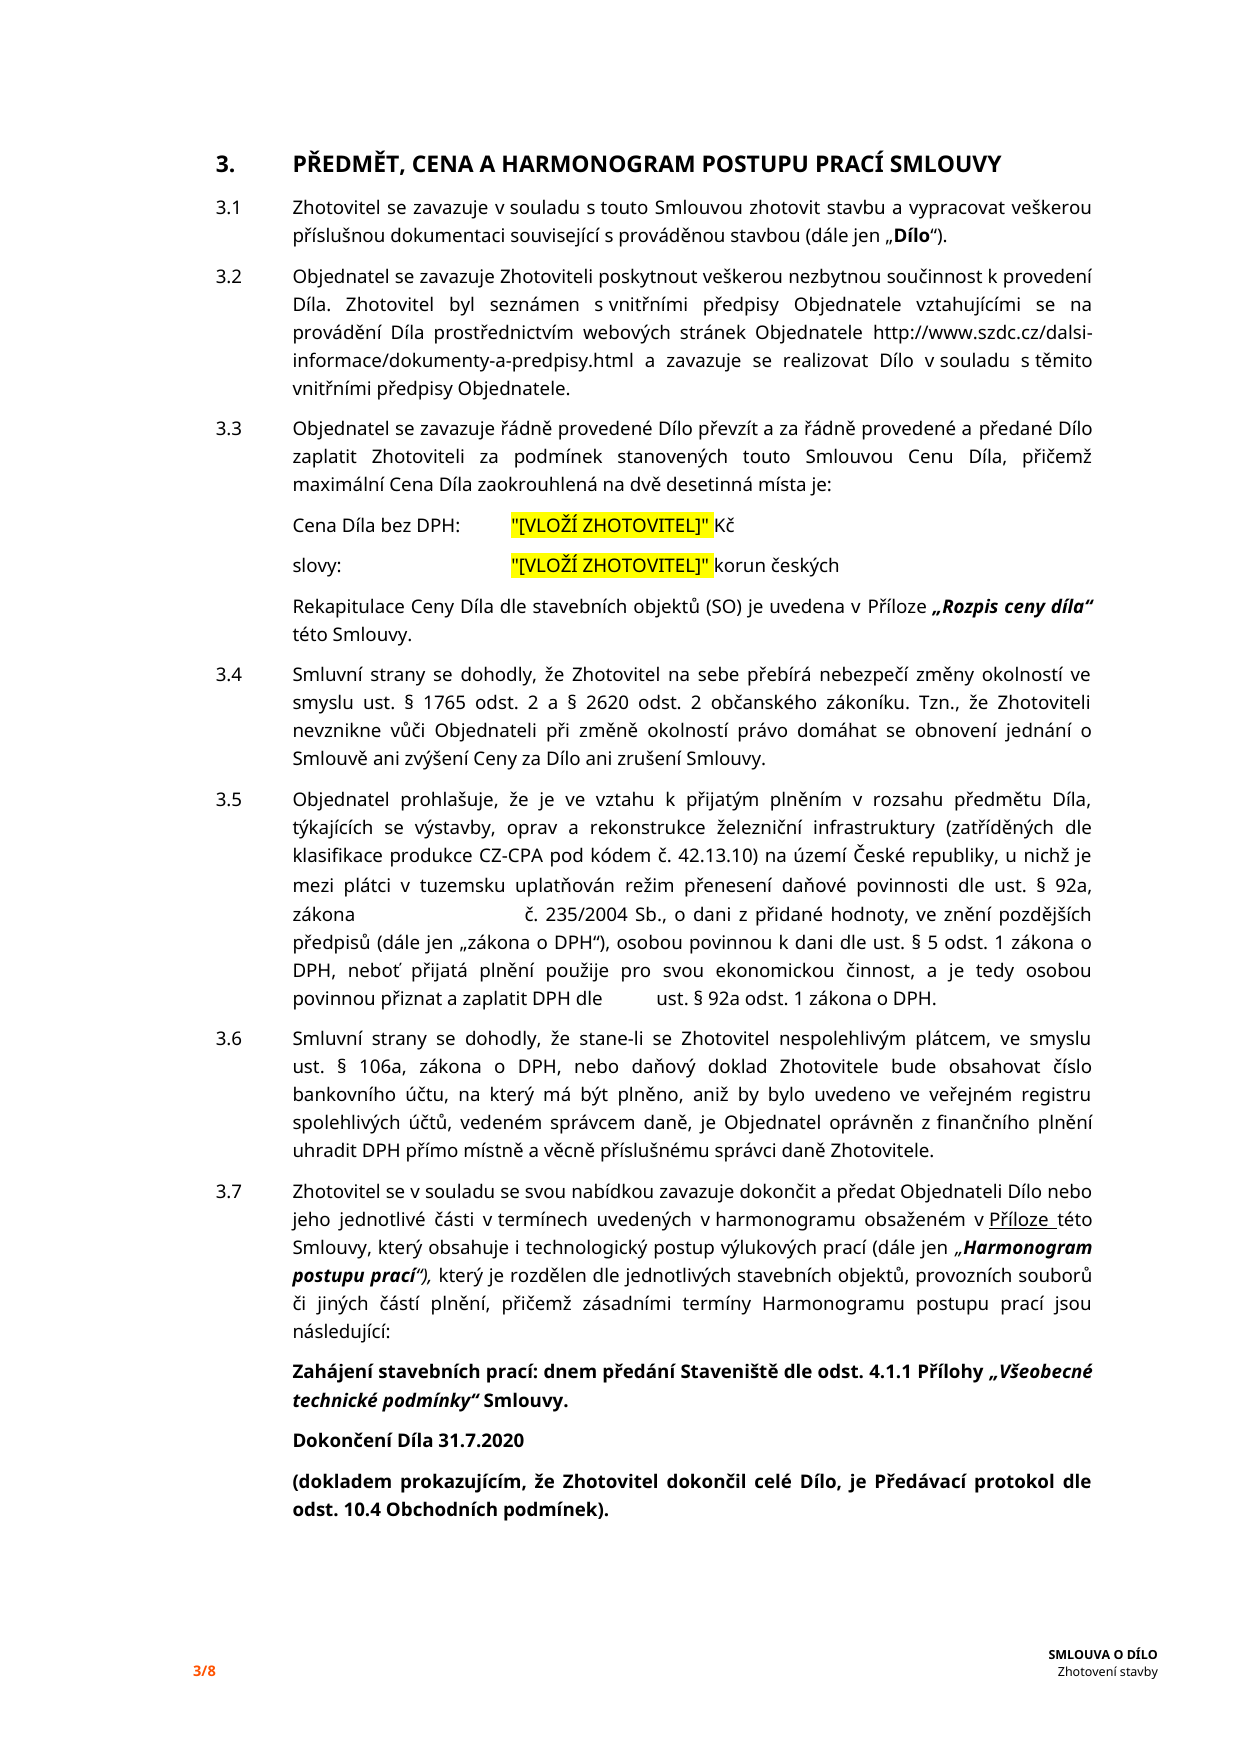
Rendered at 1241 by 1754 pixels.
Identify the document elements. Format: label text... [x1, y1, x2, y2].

text PŘEDMĚT, CENA A HARMONOGRAM POSTUPU PRACÍ SMLOUVY [216, 147, 1093, 179]
text Zhotovitel se v souladu se svou nabídkou zavazuje dokončit a předat Objednateli Dílo nebo jeho jednotlivé části v termínech uvedených v harmonogramu obsaženém v Příloze této Smlouvy, který obsahuje i technologický postup výlukových prací (dále jen „Harmonogram postupu prací“), který je rozdělen dle jednotlivých stavebních objektů, provozních souborů či jiných částí plnění, přičemž zásadními termíny Harmonogramu postupu prací jsou následující: [216, 1178, 1093, 1344]
text Zahájení stavebních prací: dnem předání Staveniště dle odst. 4.1.1 Přílohy „Všeobecné technické podmínky“ Smlouvy. [292, 1359, 1093, 1412]
text Smluvní strany se dohodly, že stane-li se Zhotovitel nespolehlivým plátcem, ve smyslu ust. § 106a, zákona o DPH, nebo daňový doklad Zhotovitele bude obsahovat číslo bankovního účtu, na který má být plněno, aniž by bylo uvedeno ve veřejném registru spolehlivých účtů, vedeném správcem daně, je Objednatel oprávněn z finančního plnění uhradit DPH přímo místně a věcně příslušnému správci daně Zhotovitele. [216, 1026, 1093, 1163]
text Objednatel se zavazuje řádně provedené Dílo převzít a za řádně provedené a předané Dílo zaplatit Zhotoviteli za podmínek stanovených touto Smlouvou Cenu Díla, přičemž maximální Cena Díla zaokrouhlená na dvě desetinná místa je: [216, 416, 1093, 497]
text Rekapitulace Ceny Díla dle stavebních objektů (SO) je uvedena v Příloze „Rozpis ceny díla“ této Smlouvy. [292, 593, 1093, 647]
text (dokladem prokazujícím, že Zhotovitel dokončil celé Dílo, je Předávací protokol dle odst. 10.4 Obchodních podmínek). [292, 1468, 1093, 1521]
text Zhotovitel se zavazuje v souladu s touto Smlouvou zhotovit stavbu a vypracovat veškerou příslušnou dokumentaci související s prováděnou stavbou (dále jen „Dílo“). [216, 194, 1093, 248]
text slovy: korun českých [714, 553, 1093, 578]
text slovy: korun českých [292, 553, 511, 578]
text Dokončení Díla 31.7.2020 [292, 1427, 1093, 1453]
text Objednatel prohlašuje, že je ve vztahu k přijatým plněním v rozsahu předmětu Díla, týkajících se výstavby, oprav a rekonstrukce železniční infrastruktury (zatříděných dle klasifikace produkce CZ-CPA pod kódem č. 42.13.10) na území České republiky, u nichž je mezi plátci v tuzemsku uplatňován režim přenesení daňové povinnosti dle ust. § 92a, zákona č. 235/2004 Sb., o dani z přidané hodnoty, ve znění pozdějších předpisů (dále jen „zákona o DPH“), osobou povinnou k dani dle ust. § 5 odst. 1 zákona o DPH, neboť přijatá plnění použije pro svou ekonomickou činnost, a je tedy osobou povinnou přiznat a zaplatit DPH dle ust. § 92a odst. 1 zákona o DPH. [216, 786, 1093, 1011]
text Objednatel se zavazuje Zhotoviteli poskytnout veškerou nezbytnou součinnost k provedení Díla. Zhotovitel byl seznámen s vnitřními předpisy Objednatele vztahujícími se na provádění Díla prostřednictvím webových stránek Objednatele http://www.szdc.cz/dalsi-informace/dokumenty-a-predpisy.html a zavazuje se realizovat Dílo v souladu s těmito vnitřními předpisy Objednatele. [216, 263, 1093, 401]
text Cena Díla bez DPH: Kč [714, 512, 1093, 538]
text Smluvní strany se dohodly, že Zhotovitel na sebe přebírá nebezpečí změny okolností ve smyslu ust. § 1765 odst. 2 a § 2620 odst. 2 občanského zákoníku. Tzn., že Zhotoviteli nevznikne vůči Objednateli při změně okolností právo domáhat se obnovení jednání o Smlouvě ani zvýšení Ceny za Dílo ani zrušení Smlouvy. [216, 662, 1093, 771]
text Cena Díla bez DPH: Kč [292, 512, 511, 538]
